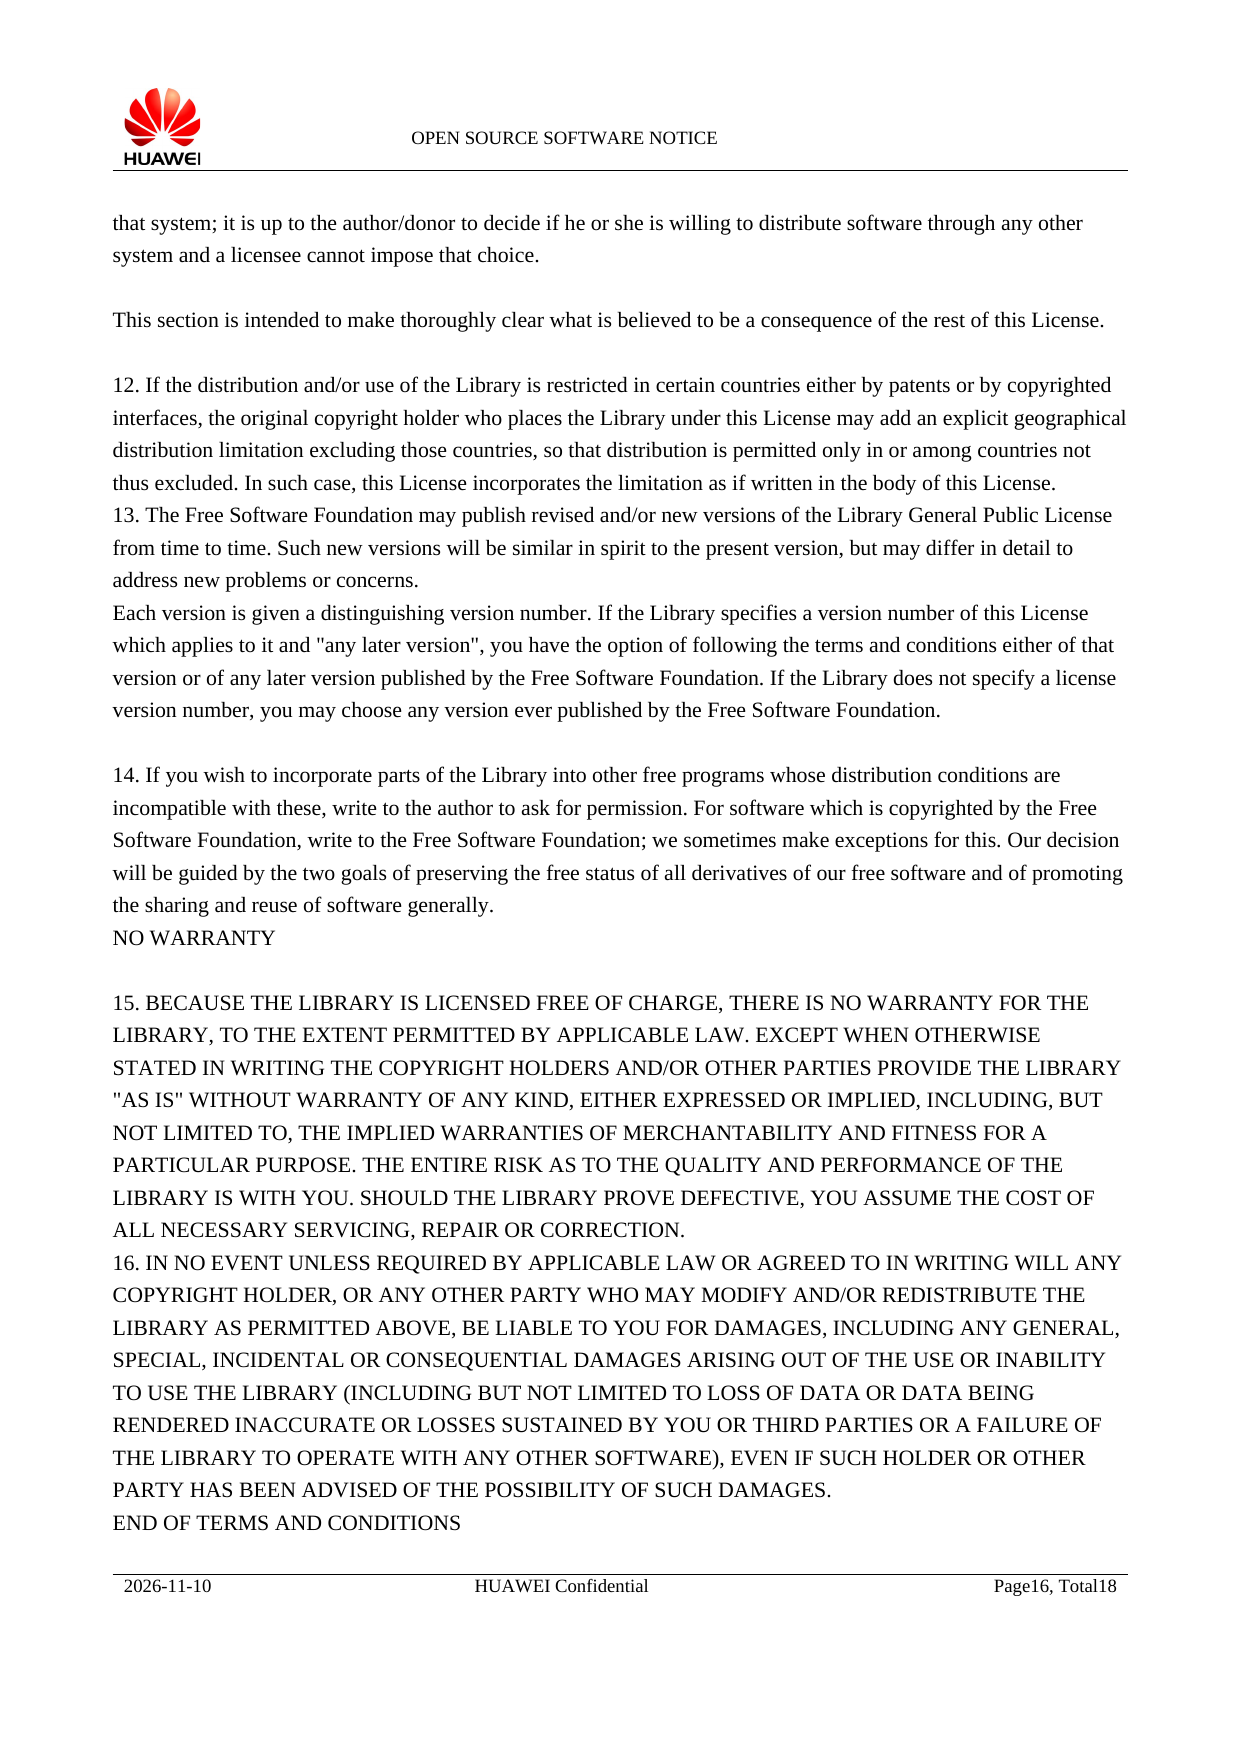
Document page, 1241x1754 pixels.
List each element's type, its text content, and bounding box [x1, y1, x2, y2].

picture [124, 88, 201, 165]
